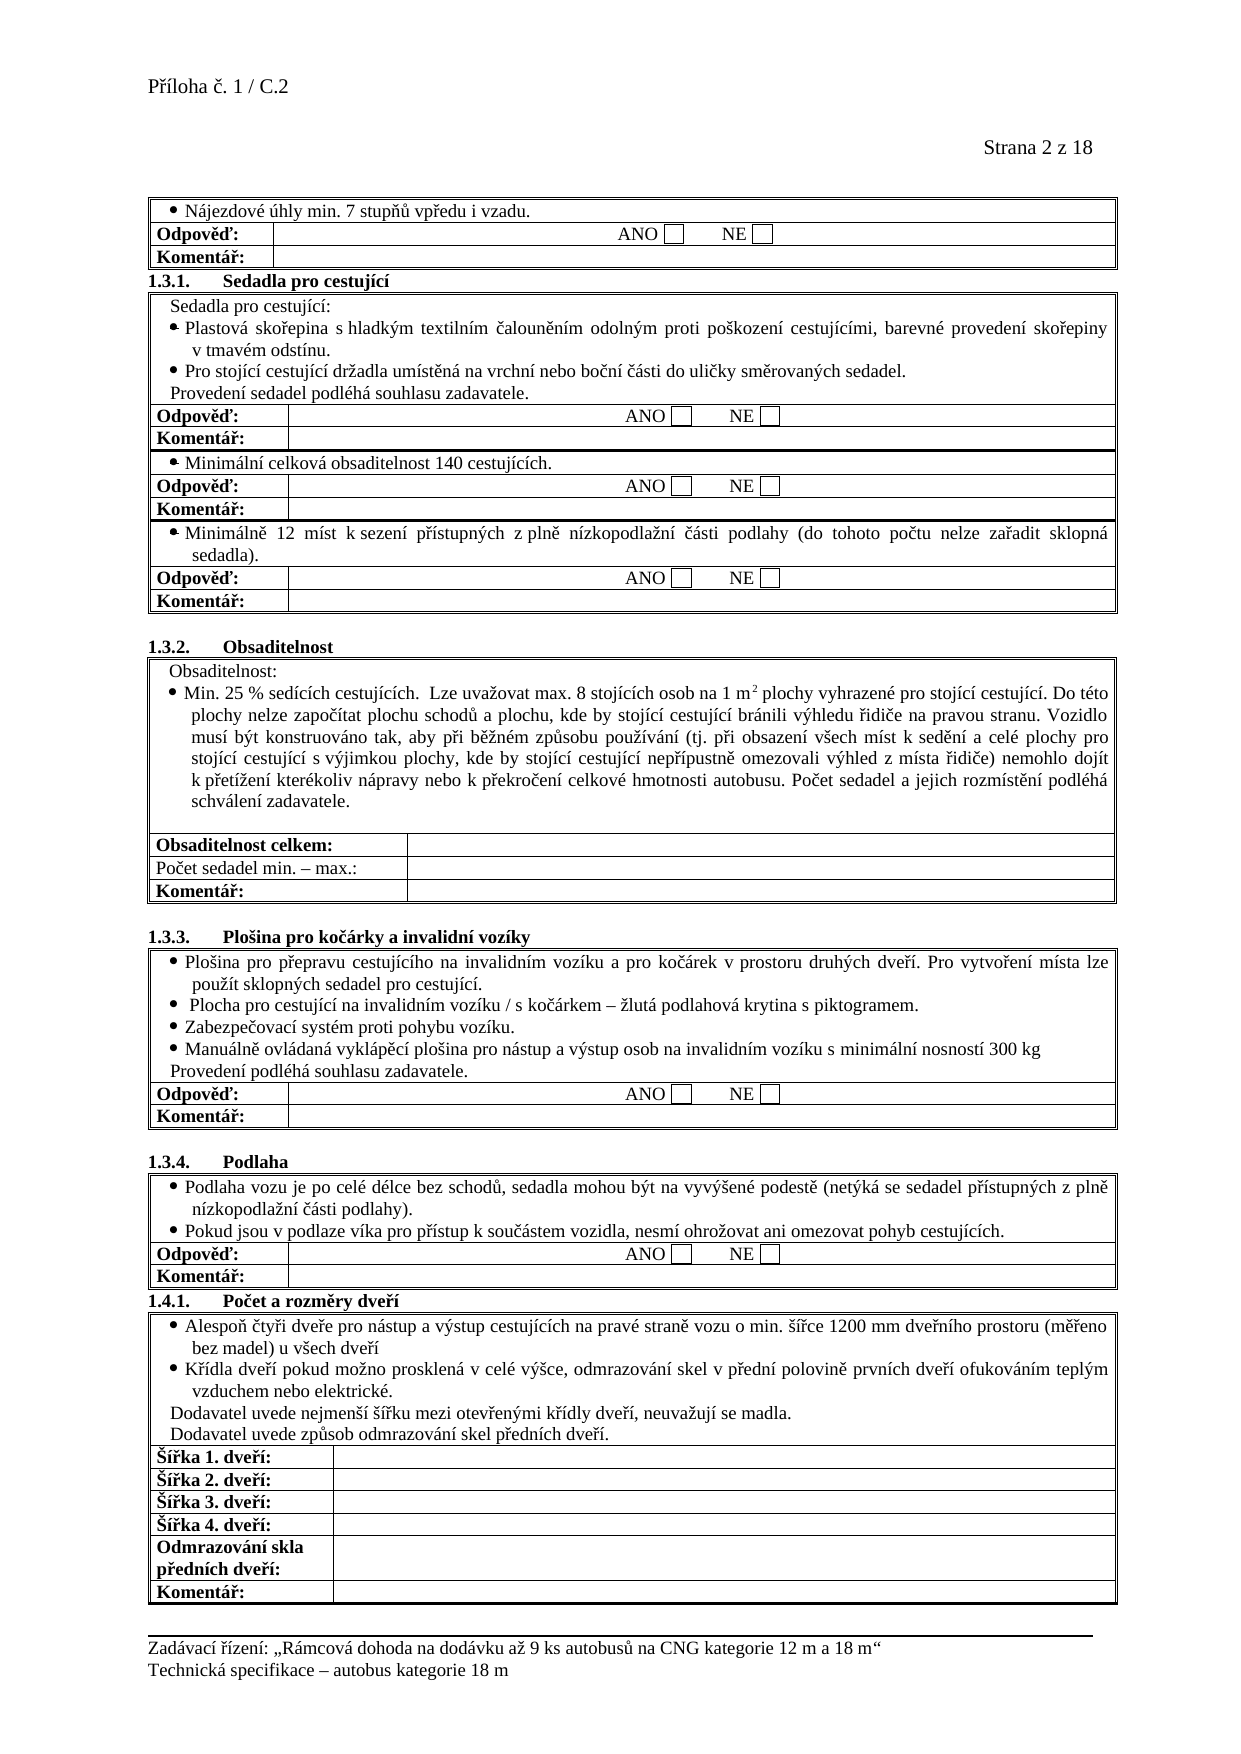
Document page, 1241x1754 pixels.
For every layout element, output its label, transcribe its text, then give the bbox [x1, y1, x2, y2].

table_cell [334, 1536, 1115, 1579]
table_cell Odpověď: [151, 1083, 288, 1104]
table_cell [334, 1469, 1115, 1490]
table_cell Počet sedadel min. – max.: [150, 857, 407, 878]
table_cell [289, 498, 1115, 519]
table_cell ANO NE [289, 475, 1115, 497]
table_cell [334, 1446, 1115, 1467]
table_cell [274, 246, 1115, 267]
table_cell Odpověď: [151, 1243, 288, 1264]
table_cell Šířka 1. dveří: [151, 1446, 333, 1467]
table_header Sedadla pro cestující: Plastová skořepina s hladkým textilním čalouněním odolným proti poškození cestujícími, barevné provedení skořepiny v tmavém odstínu. Pro stojící cestující držadla umístěná na vrchní nebo boční části do uličky směrovaných sedadel. Provedení sedadel podléhá souhlasu zadavatele. [151, 295, 1115, 404]
table_cell Minimální celková obsaditelnost 140 cestujících. [151, 452, 1115, 474]
table_cell [289, 1265, 1115, 1287]
table_header Alespoň čtyři dveře pro nástup a výstup cestujících na pravé straně vozu o min. šířce 1200 mm dveřního prostoru (měřeno bez madel) u všech dveří Křídla dveří pokud možno prosklená v celé výšce, odmrazování skel v přední polovině prvních dveří ofukováním teplým vzduchem nebo elektrické. Dodavatel uvede nejmenší šířku mezi otevřenými křídly dveří, neuvažují se madla. Dodavatel uvede způsob odmrazování skel předních dveří. [151, 1315, 1115, 1445]
table_cell [289, 1105, 1115, 1127]
table_cell Odpověď: [151, 405, 288, 426]
table_cell [289, 427, 1115, 449]
table_header Nájezdové úhly min. 7 stupňů vpředu i vzadu. [151, 200, 1115, 222]
table_cell Obsaditelnost celkem: [150, 834, 407, 856]
table_cell Odmrazování skla předních dveří: [151, 1536, 333, 1579]
table_cell Šířka 4. dveří: [151, 1514, 333, 1535]
subtitle Plošina pro kočárky a invalidní vozíky [148, 926, 1093, 947]
table_cell Komentář: [151, 427, 288, 449]
table_cell Komentář: [151, 1105, 288, 1127]
table_cell [334, 1581, 1115, 1602]
table_header Obsaditelnost: Min. 25 % sedících cestujících. Lze uvažovat max. 8 stojících osob na 1 m2 plochy vyhrazené pro stojící cestující. Do této plochy nelze započítat plochu schodů a plochu, kde by stojící cestující bránili výhledu řidiče na pravou stranu. Vozidlo musí být konstruováno tak, aby při běžném způsobu používání (tj. při obsazení všech míst k sedění a celé plochy pro stojící cestující s výjimkou plochy, kde by stojící cestující nepřípustně omezovali výhled z místa řidiče) nemohlo dojít k přetížení kterékoliv nápravy nebo k překročení celkové hmotnosti autobusu. Počet sedadel a jejich rozmístění podléhá schválení zadavatele. [150, 660, 1114, 833]
table_cell ANO NE [289, 1083, 1115, 1104]
table_cell Komentář: [150, 880, 407, 901]
table_cell Komentář: [151, 1265, 288, 1287]
table_cell [408, 857, 1114, 878]
table_cell [334, 1514, 1115, 1535]
table_cell [408, 834, 1114, 856]
subtitle Obsaditelnost [148, 636, 1093, 657]
table_cell ANO NE [289, 1243, 1115, 1264]
table_cell Šířka 2. dveří: [151, 1469, 333, 1490]
table_cell ANO NE [289, 567, 1115, 588]
table_cell Komentář: [151, 246, 273, 267]
table_header Podlaha vozu je po celé délce bez schodů, sedadla mohou být na vyvýšené podestě (netýká se sedadel přístupných z plně nízkopodlažní části podlahy). Pokud jsou v podlaze víka pro přístup k součástem vozidla, nesmí ohrožovat ani omezovat pohyb cestujících. [151, 1176, 1115, 1242]
table_cell [289, 590, 1115, 611]
table_cell Komentář: [151, 498, 288, 519]
table_cell ANO NE [274, 223, 1115, 244]
table_cell [334, 1491, 1115, 1513]
table_cell Minimálně 12 míst k sezení přístupných z plně nízkopodlažní části podlahy (do tohoto počtu nelze zařadit sklopná sedadla). [151, 522, 1115, 566]
table_cell Šířka 3. dveří: [151, 1491, 333, 1513]
subtitle Podlaha [148, 1151, 1093, 1173]
table_header Plošina pro přepravu cestujícího na invalidním vozíku a pro kočárek v prostoru druhých dveří. Pro vytvoření místa lze použít sklopných sedadel pro cestující. Plocha pro cestující na invalidním vozíku / s kočárkem – žlutá podlahová krytina s piktogramem. Zabezpečovací systém proti pohybu vozíku. Manuálně ovládaná vyklápěcí plošina pro nástup a výstup osob na invalidním vozíku s minimální nosností 300 kg Provedení podléhá souhlasu zadavatele. [151, 951, 1115, 1082]
table_cell Odpověď: [151, 223, 273, 244]
table_cell Odpověď: [151, 475, 288, 497]
subtitle Počet a rozměry dveří [148, 1290, 1093, 1312]
subtitle Sedadla pro cestující [148, 270, 1093, 292]
table_cell ANO NE [289, 405, 1115, 426]
table_cell Komentář: [151, 1581, 333, 1602]
table_cell Odpověď: [151, 567, 288, 588]
table_cell Komentář: [151, 590, 288, 611]
table_cell [408, 880, 1114, 901]
